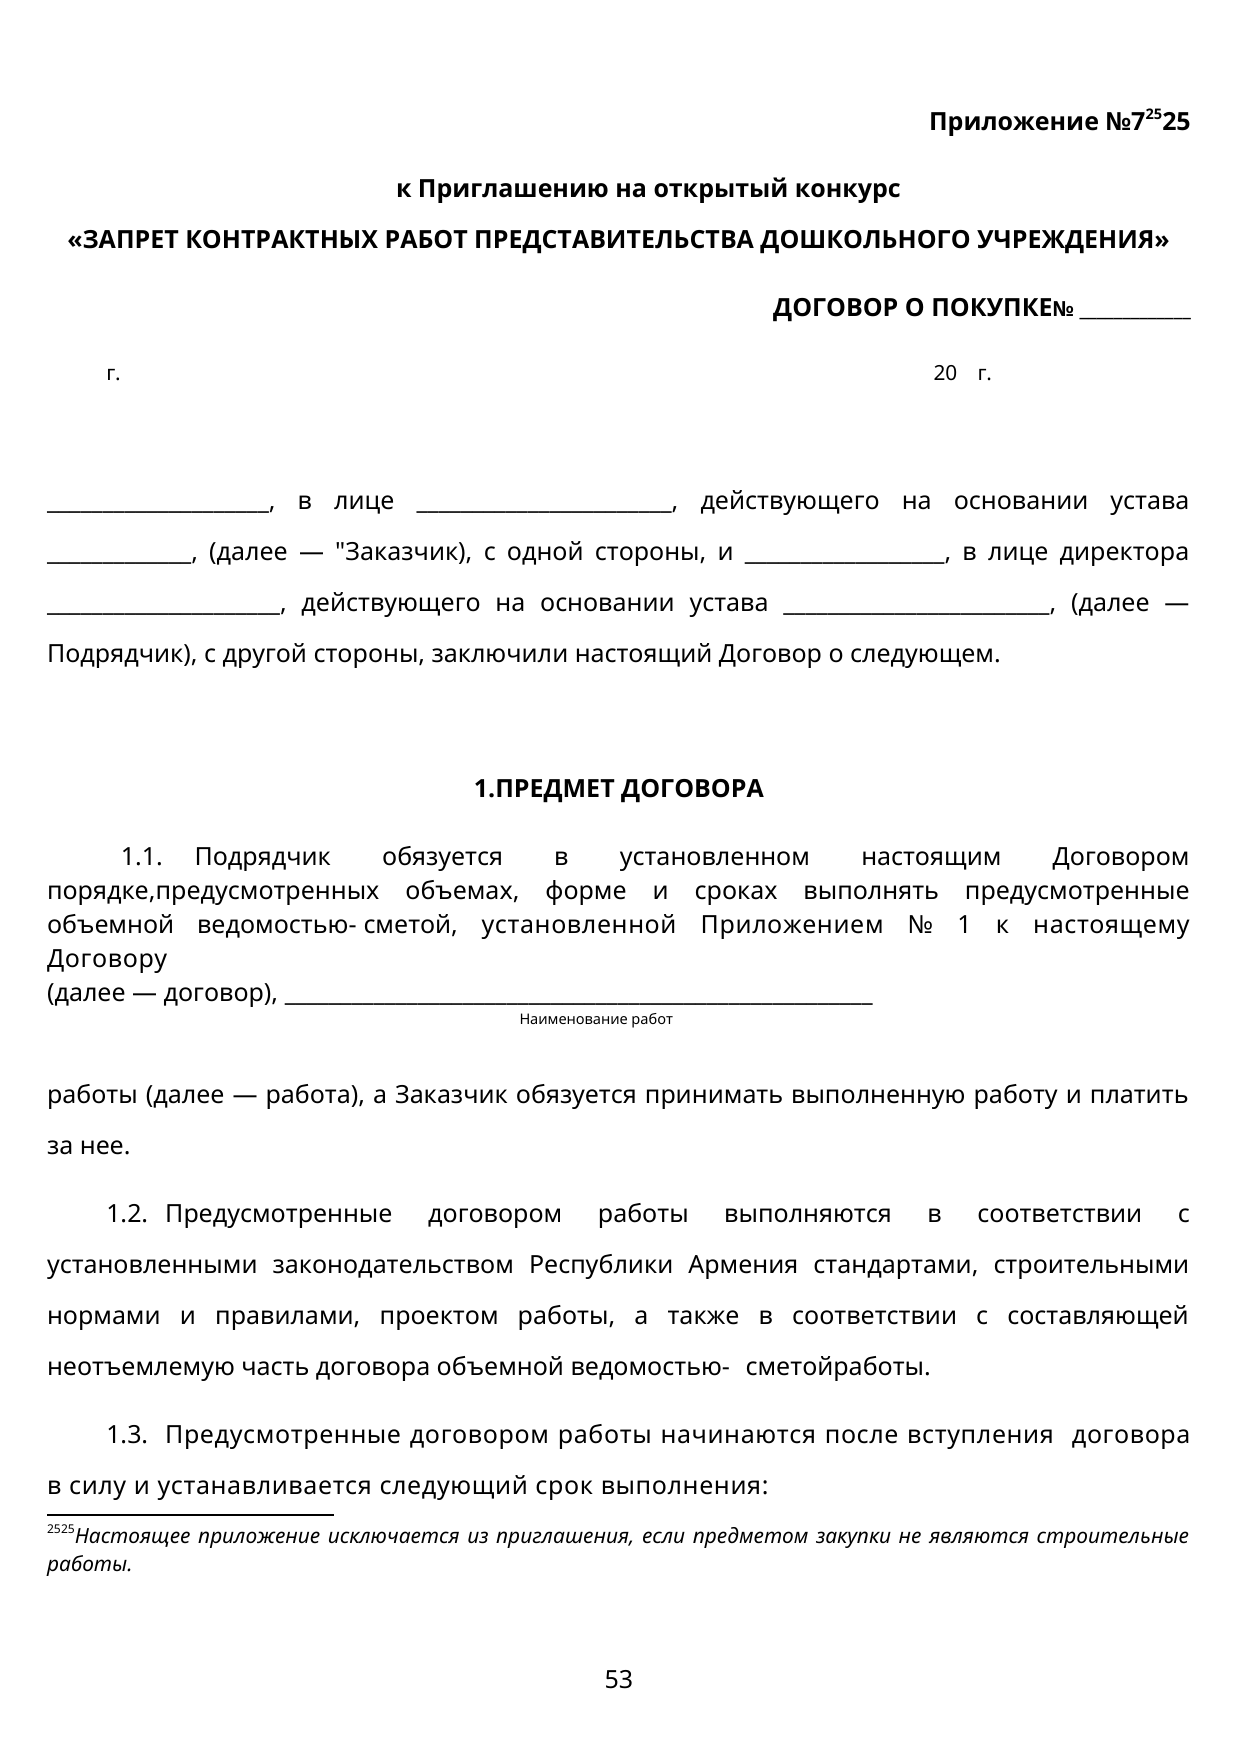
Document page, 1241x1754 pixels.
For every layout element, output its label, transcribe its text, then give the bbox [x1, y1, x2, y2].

text Приложение №725 [47, 103, 1191, 137]
text ____________________, в лице _______________________, действующего на основании устава _____________, (далее — "Заказчик), с одной стороны, и __________________, в лице директора _____________________, действующего на основании устава ________________________, (далее — Подрядчик), с другой стороны, заключили настоящий Договор о следующем. [47, 482, 1191, 669]
text работы (далее — работа), а Заказчик обязуется принимать выполненную работу и платить за нее. [47, 1077, 1191, 1162]
table_header г. [36, 358, 505, 415]
text к Приглашению на открытый конкурс «ЗАПРЕТ КОНТРАКТНЫХ РАБОТ ПРЕДСТАВИТЕЛЬСТВА ДОШКОЛЬНОГО УЧРЕЖДЕНИЯ» [47, 171, 1191, 256]
text Наименование работ [519, 1009, 1191, 1043]
text 1.ПРЕДМЕТ ДОГОВОРА [47, 771, 1191, 805]
text (далее — договор), _____________________________________________________ [47, 975, 1191, 1009]
table_header 20 г. [505, 358, 1003, 415]
text 1.3. Предусмотренные договором работы начинаются после вступления договора в силу и устанавливается следующий срок выполнения: [47, 1417, 1191, 1502]
text 1.2. Предусмотренные договором работы выполняются в соответствии с установленными законодательством Республики Армения стандартами, строительными нормами и правилами, проектом работы, а также в соответствии с составляющей неотъемлемую часть договора объемной ведомостью- сметойработы. [47, 1195, 1191, 1383]
text ДОГОВОР О ПОКУПКЕ№ _____________ [47, 290, 1191, 324]
text 1.1. Подрядчик обязуется в установленном настоящим Договором порядке,предусмотренных объемах, форме и сроках выполнять предусмотренные объемной ведомостью- сметой, установленной Приложением № 1 к настоящему Договору [47, 839, 1191, 975]
